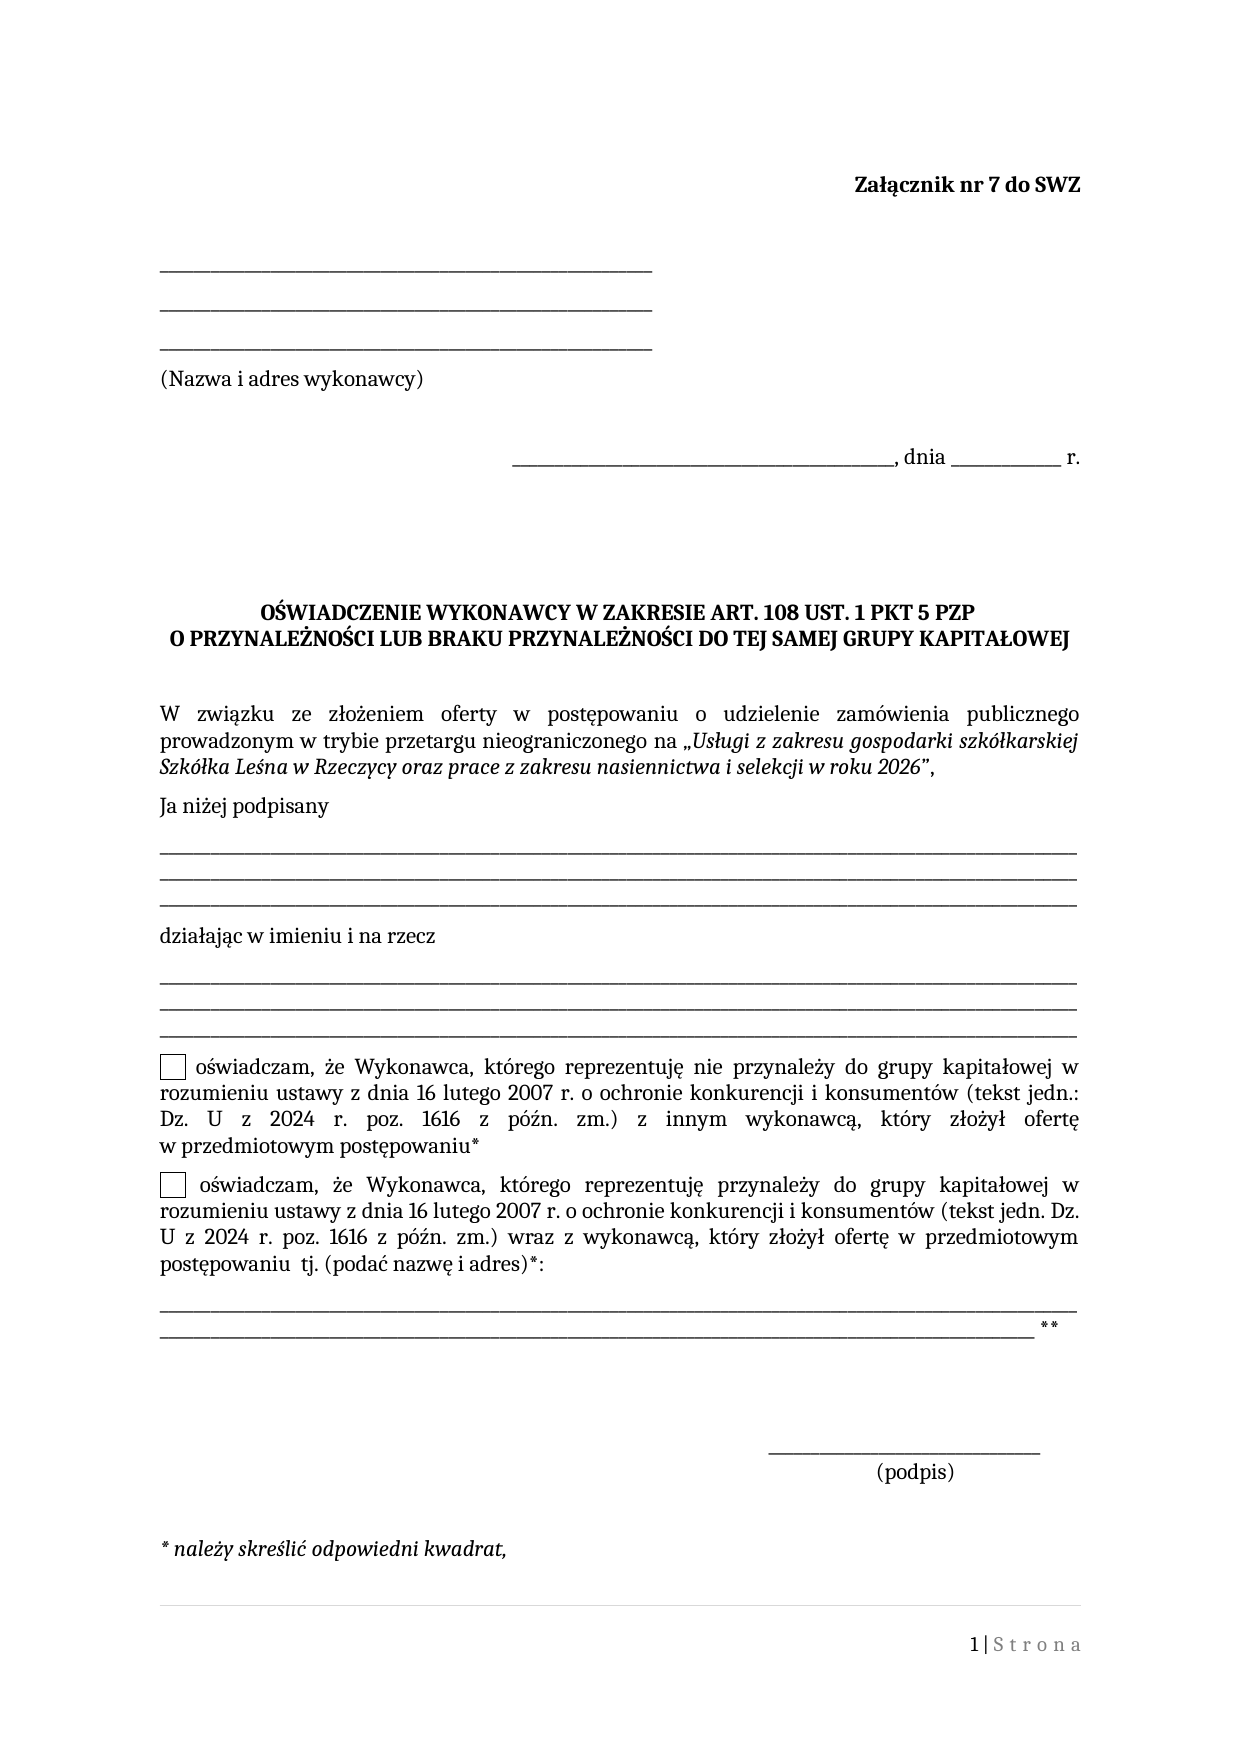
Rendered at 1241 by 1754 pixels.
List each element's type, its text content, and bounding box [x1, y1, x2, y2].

text ____________________________________________________________________________________________________________________________________________________________________________________________________________________________________________________________________________________________________________________________________ [159, 962, 1081, 1041]
text oświadczam, że Wykonawca, którego reprezentuję przynależy do grupy kapitałowej w rozumieniu ustawy z dnia 16 lutego 2007 r. o ochronie konkurencji i konsumentów (tekst jedn. Dz. U z 2024 r. poz. 1616 z późn. zm.) wraz z wykonawcą, który złożył ofertę w przedmiotowym postępowaniu tj. (podać nazwę i adres)*: [159, 1171, 1081, 1277]
text Załącznik nr 7 do SWZ [159, 172, 1081, 198]
text oświadczam, że Wykonawca, którego reprezentuję nie przynależy do grupy kapitałowej w rozumieniu ustawy z dnia 16 lutego 2007 r. o ochronie konkurencji i konsumentów (tekst jedn.: Dz. U z 2024 r. poz. 1616 z późn. zm.) z innym wykonawcą, który złożył ofertę w przedmiotowym postępowaniu* [159, 1053, 1081, 1159]
text __________________________________________________________ [159, 250, 1081, 276]
text __________________________________________________________ [159, 288, 1081, 315]
text działając w imieniu i na rzecz [159, 923, 1081, 949]
text ___________________________________________________________________________________________________________________________________________________________________________________________________________________ ** [159, 1289, 1081, 1342]
text OŚWIADCZENIE WYKONAWCY W ZAKRESIE ART. 108 UST. 1 PKT 5 PZP O PRZYNALEŻNOŚCI LUB BRAKU PRZYNALEŻNOŚCI DO TEJ SAMEJ GRUPY KAPITAŁOWEJ [159, 599, 1081, 652]
text ________________________________ (podpis) [750, 1432, 1081, 1485]
text (Nazwa i adres wykonawcy) [159, 366, 1081, 393]
text W związku ze złożeniem oferty w postępowaniu o udzielenie zamówienia publicznego prowadzonym w trybie przetargu nieograniczonego na „Usługi z zakresu gospodarki szkółkarskiej Szkółka Leśna w Rzeczycy oraz prace z zakresu nasiennictwa i selekcji w roku 2026”, [159, 701, 1081, 780]
text Ja niżej podpisany [159, 793, 1081, 819]
text ____________________________________________________________________________________________________________________________________________________________________________________________________________________________________________________________________________________________________________________________________ [159, 831, 1081, 911]
text __________________________________________________________ [159, 327, 1081, 354]
text _____________________________________________, dnia _____________ r. [159, 444, 1081, 470]
text * należy skreślić odpowiedni kwadrat, [159, 1536, 1081, 1563]
